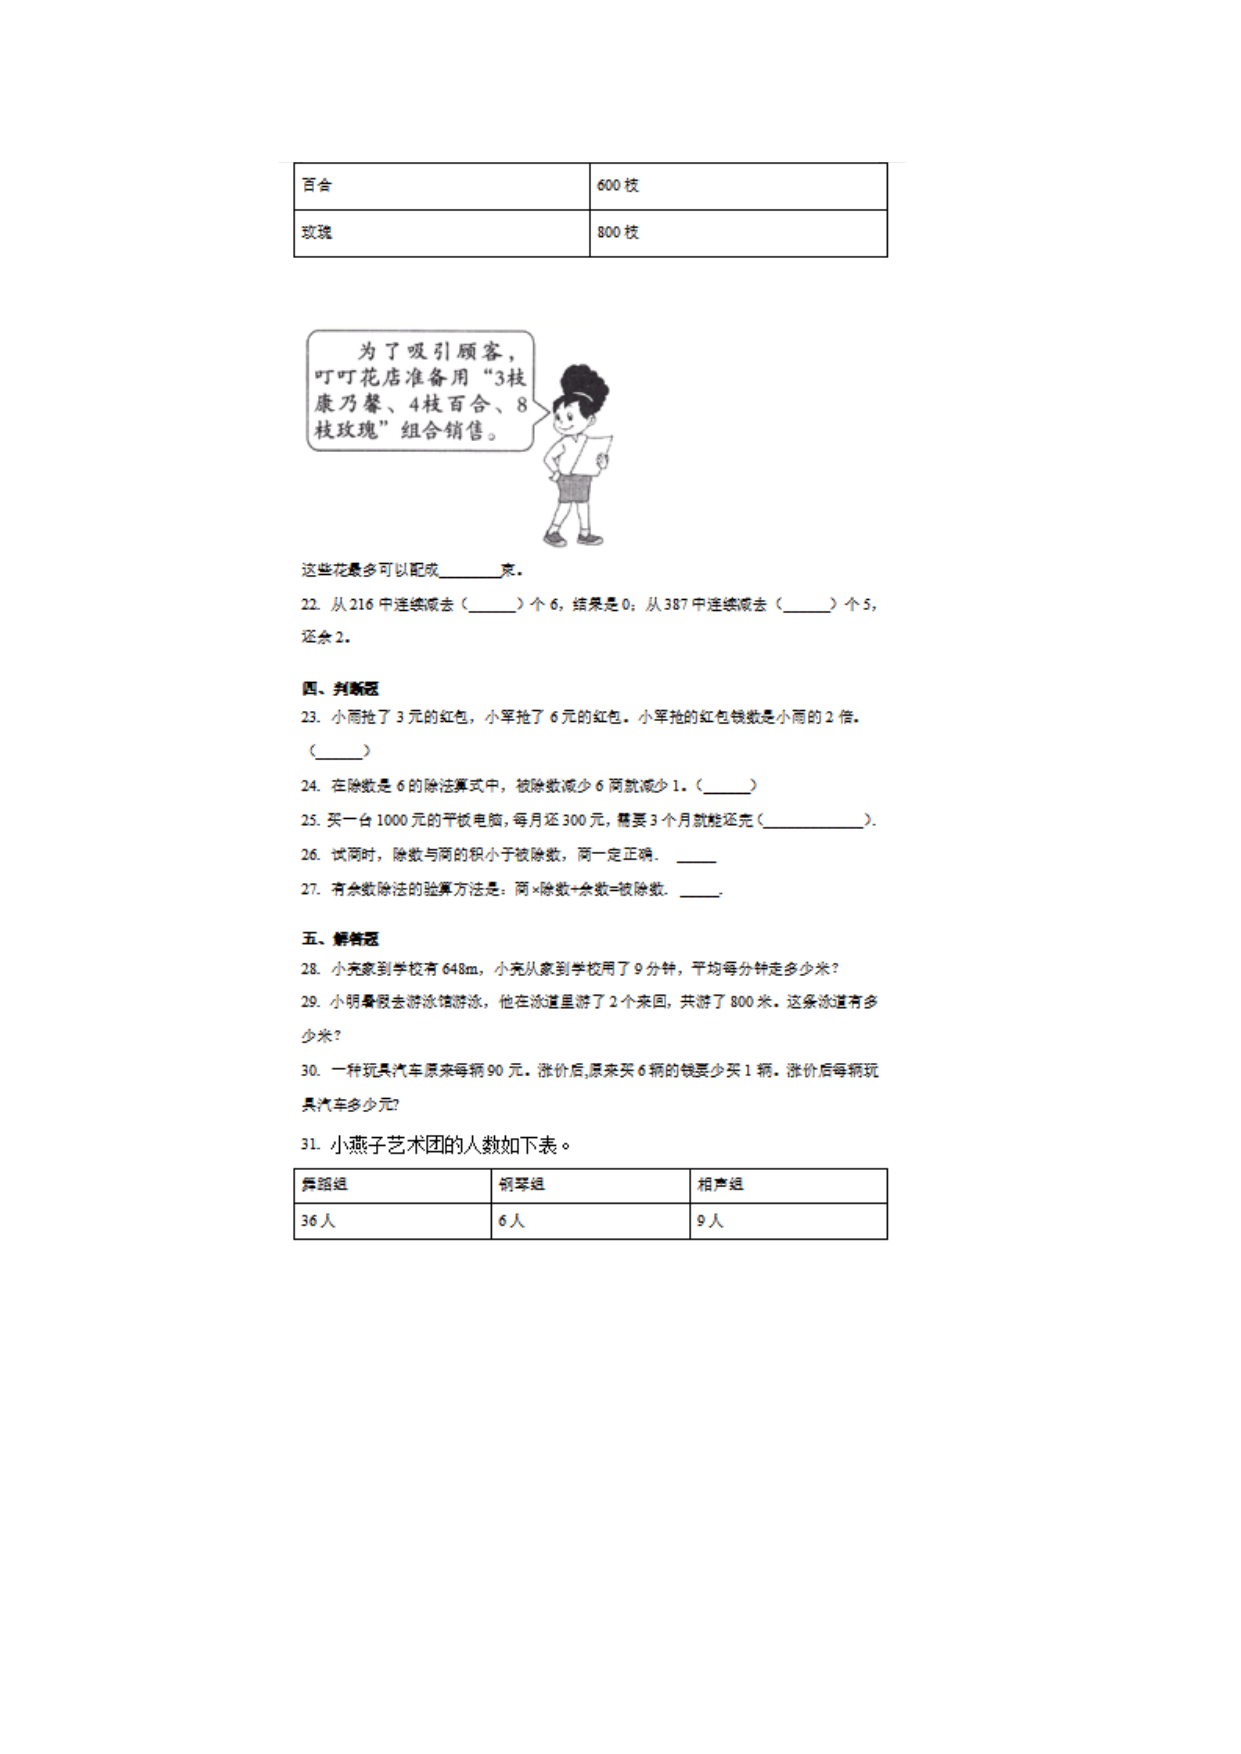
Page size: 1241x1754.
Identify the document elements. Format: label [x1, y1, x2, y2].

picture [278, 162, 962, 1245]
